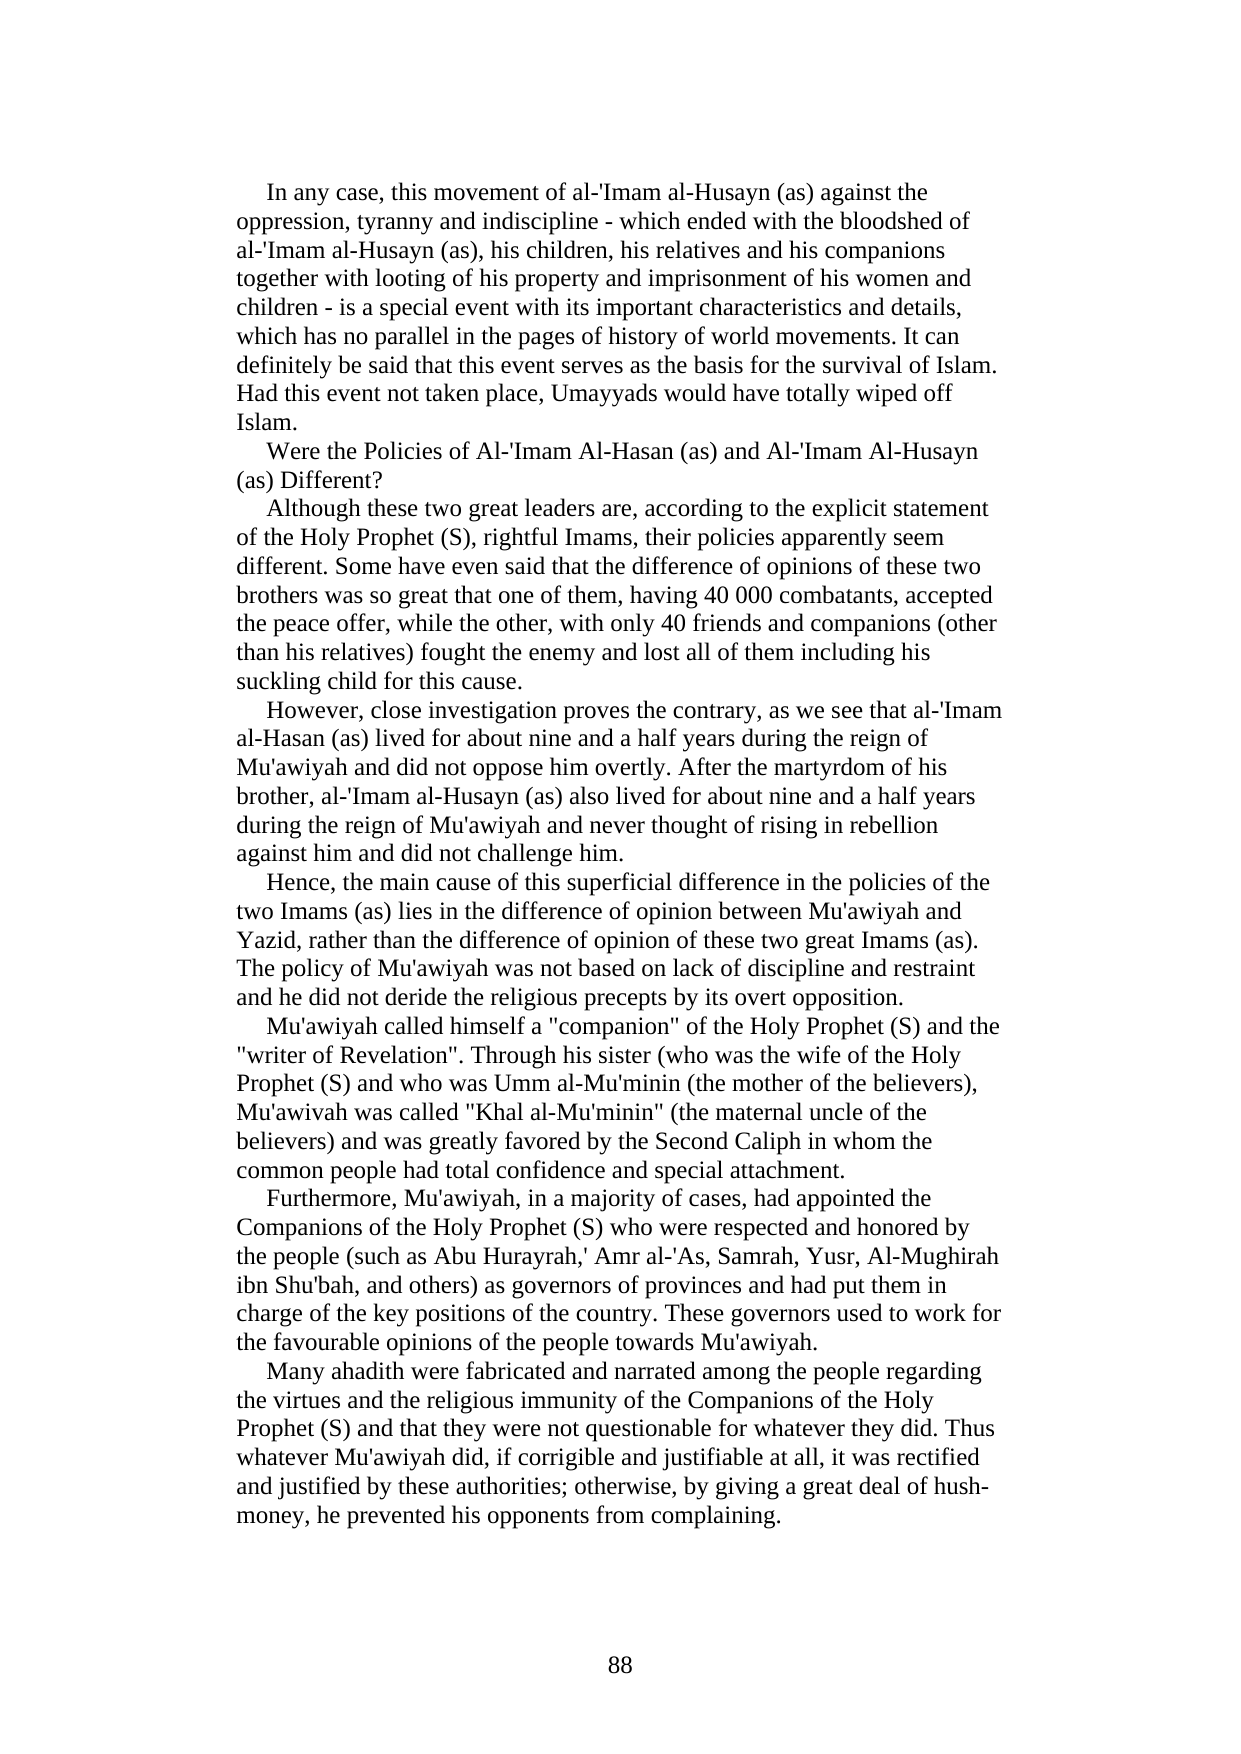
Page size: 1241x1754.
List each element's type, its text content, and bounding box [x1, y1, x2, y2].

text Were the Policies of Al-'Imam Al-Hasan (as) and Al-'Imam Al-Husayn (as) Different? [236, 436, 1004, 493]
text However, close investigation proves the contrary, as we see that al-'Imam al-Hasan (as) lived for about nine and a half years during the reign of Mu'awiyah and did not oppose him overtly. After the martyrdom of his brother, al-'Imam al-Husayn (as) also lived for about nine and a half years during the reign of Mu'awiyah and never thought of rising in rebellion against him and did not challenge him. [236, 695, 1004, 867]
text Mu'awiyah called himself a "companion" of the Holy Prophet (S) and the "writer of Revelation". Through his sister (who was the wife of the Holy Prophet (S) and who was Umm al-Mu'minin (the mother of the believers), Mu'awivah was called "Khal al-Mu'minin" (the maternal uncle of the believers) and was greatly favored by the Second Caliph in whom the common people had total confidence and special attachment. [236, 1011, 1004, 1183]
text Furthermore, Mu'awiyah, in a majority of cases, had appointed the Companions of the Holy Prophet (S) who were respected and honored by the people (such as Abu Hurayrah,' Amr al-'As, Samrah, Yusr, Al-Mughirah ibn Shu'bah, and others) as governors of provinces and had put them in charge of the key positions of the country. These governors used to work for the favourable opinions of the people towards Mu'awiyah. [236, 1183, 1004, 1356]
text Although these two great leaders are, according to the explicit statement of the Holy Prophet (S), rightful Imams, their policies apparently seem different. Some have even said that the difference of opinions of these two brothers was so great that one of them, having 40 000 combatants, accepted the peace offer, while the other, with only 40 friends and companions (other than his relatives) fought the enemy and lost all of them including his suckling child for this cause. [236, 493, 1004, 695]
text Many ahadith were fabricated and narrated among the people regarding the virtues and the religious immunity of the Companions of the Holy Prophet (S) and that they were not questionable for whatever they did. Thus whatever Mu'awiyah did, if corrigible and justifiable at all, it was rectified and justified by these authorities; otherwise, by giving a great deal of hush-money, he prevented his opponents from complaining. [236, 1356, 1004, 1528]
text In any case, this movement of al-'Imam al-Husayn (as) against the oppression, tyranny and indiscipline - which ended with the bloodshed of al-'Imam al-Husayn (as), his children, his relatives and his companions together with looting of his property and imprisonment of his women and children - is a special event with its important characteristics and details, which has no parallel in the pages of history of world movements. It can definitely be said that this event serves as the basis for the survival of Islam. Had this event not taken place, Umayyads would have totally wiped off Islam. [236, 177, 1004, 436]
text Hence, the main cause of this superficial difference in the policies of the two Imams (as) lies in the difference of opinion between Mu'awiyah and Yazid, rather than the difference of opinion of these two great Imams (as). The policy of Mu'awiyah was not based on lack of discipline and restraint and he did not deride the religious precepts by its overt opposition. [236, 867, 1004, 1011]
